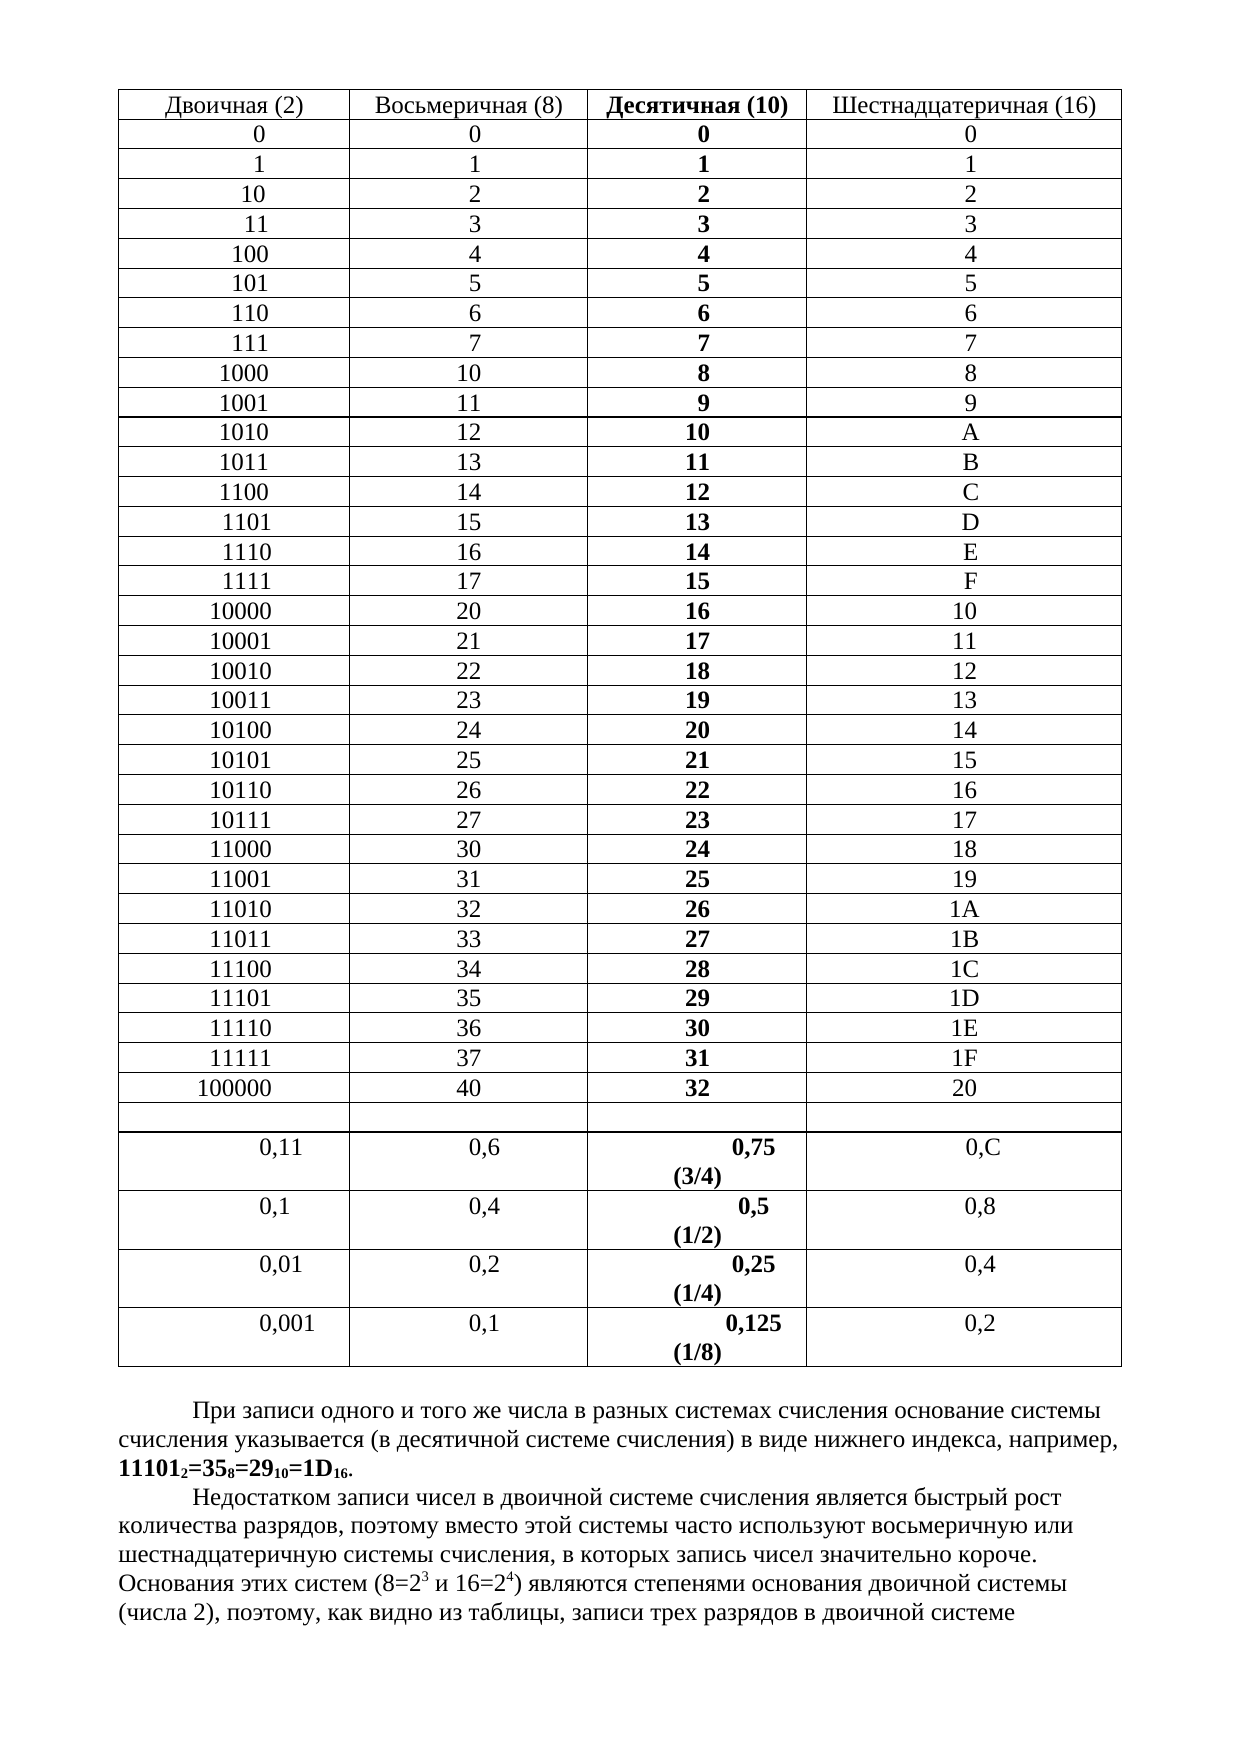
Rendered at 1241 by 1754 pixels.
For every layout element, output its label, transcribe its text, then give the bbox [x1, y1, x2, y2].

table_cell 11001 [119, 864, 349, 893]
table_cell 1C [807, 954, 1121, 982]
table_cell 7 [350, 328, 587, 357]
table_cell 28 [588, 954, 806, 982]
table_cell 0,125 (1/8) [588, 1308, 806, 1366]
table_cell 0,75 (3/4) [588, 1133, 806, 1190]
table_cell 0,4 [350, 1191, 587, 1248]
table_cell 1001 [119, 388, 349, 416]
table_cell 22 [350, 656, 587, 684]
table_cell 1101 [119, 507, 349, 536]
table_cell 27 [350, 805, 587, 833]
table_cell 33 [350, 924, 587, 953]
table_cell 10110 [119, 775, 349, 804]
table_cell 111 [119, 328, 349, 357]
table_cell 8 [807, 358, 1121, 387]
table_cell 0 [588, 120, 806, 148]
table_cell 40 [350, 1073, 587, 1102]
table_cell 27 [588, 924, 806, 953]
table_cell 26 [350, 775, 587, 804]
table_cell 14 [807, 715, 1121, 744]
table_cell 9 [807, 388, 1121, 416]
table_cell 0,1 [350, 1308, 587, 1366]
table_cell 1E [807, 1013, 1121, 1042]
table_cell 20 [588, 715, 806, 744]
table_cell 14 [588, 537, 806, 565]
table_cell 110 [119, 298, 349, 327]
table_cell 23 [350, 686, 587, 714]
table_cell 11000 [119, 835, 349, 863]
table_cell 2 [350, 179, 587, 208]
table_cell 17 [350, 566, 587, 595]
table_cell 13 [588, 507, 806, 536]
table_cell 0,2 [807, 1308, 1121, 1366]
table_cell 10 [119, 179, 349, 208]
table_header Двоичная (2) [119, 90, 349, 118]
table_cell 0,1 [119, 1191, 349, 1248]
table_cell 10 [350, 358, 587, 387]
table_cell 21 [350, 626, 587, 655]
table_cell 1B [807, 924, 1121, 953]
table_cell 25 [588, 864, 806, 893]
table_cell 0,01 [119, 1250, 349, 1307]
table_cell 37 [350, 1043, 587, 1072]
table_cell 6 [588, 298, 806, 327]
table_cell 30 [350, 835, 587, 863]
table_cell [807, 1103, 1121, 1131]
table_cell 23 [588, 805, 806, 833]
table_cell 0,2 [350, 1250, 587, 1307]
table_cell 4 [807, 239, 1121, 267]
table_cell 15 [807, 745, 1121, 774]
table_cell 2 [588, 179, 806, 208]
table_header Шестнадцатеричная (16) [807, 90, 1121, 118]
table_cell 17 [807, 805, 1121, 833]
table_cell 1 [350, 149, 587, 178]
table_cell 1000 [119, 358, 349, 387]
table_cell 16 [588, 596, 806, 625]
table_cell 3 [588, 209, 806, 238]
table_cell 7 [588, 328, 806, 357]
table_cell 15 [350, 507, 587, 536]
table_cell 31 [350, 864, 587, 893]
table_cell 10001 [119, 626, 349, 655]
table_cell 100000 [119, 1073, 349, 1102]
table_cell 1D [807, 984, 1121, 1012]
table_cell 5 [588, 269, 806, 297]
table_cell 20 [807, 1073, 1121, 1102]
table_cell 0,6 [350, 1133, 587, 1190]
table_cell 1 [588, 149, 806, 178]
table_cell D [807, 507, 1121, 536]
table_cell 14 [350, 477, 587, 506]
table_cell 25 [350, 745, 587, 774]
table_cell 12 [588, 477, 806, 506]
table_cell 0 [119, 120, 349, 148]
table_cell 8 [588, 358, 806, 387]
table_cell 19 [588, 686, 806, 714]
table_cell 30 [588, 1013, 806, 1042]
table_cell 11 [119, 209, 349, 238]
table_cell 10111 [119, 805, 349, 833]
table_cell 24 [350, 715, 587, 744]
table_cell 1010 [119, 418, 349, 446]
table_cell 21 [588, 745, 806, 774]
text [118, 1482, 1122, 1625]
text При записи одного и того же числа в разных системах счисления основание системы счисления указывается (в десятичной системе счисления) в виде нижнего индекса, например, 111012=358=2910=1D16. [118, 1395, 1122, 1482]
table_header Десятичная (10) [588, 90, 806, 118]
table_cell 34 [350, 954, 587, 982]
table_cell [350, 1103, 587, 1131]
table_header Восьмеричная (8) [350, 90, 587, 118]
table_cell 7 [807, 328, 1121, 357]
table_cell 11 [807, 626, 1121, 655]
table_cell F [807, 566, 1121, 595]
table_cell A [807, 418, 1121, 446]
table_cell 9 [588, 388, 806, 416]
table_cell 11010 [119, 894, 349, 923]
table_cell [588, 1103, 806, 1131]
table_cell 5 [350, 269, 587, 297]
table_cell 13 [350, 447, 587, 476]
table_cell [119, 1103, 349, 1131]
table_cell 32 [588, 1073, 806, 1102]
table_cell 20 [350, 596, 587, 625]
table_cell 0,5 (1/2) [588, 1191, 806, 1248]
table_cell 5 [807, 269, 1121, 297]
table_cell 26 [588, 894, 806, 923]
table_cell 0,C [807, 1133, 1121, 1190]
table_cell 10 [807, 596, 1121, 625]
table_cell 35 [350, 984, 587, 1012]
table_cell 1 [807, 149, 1121, 178]
table_cell 1F [807, 1043, 1121, 1072]
table_cell 31 [588, 1043, 806, 1072]
table_cell 18 [807, 835, 1121, 863]
table_cell 11011 [119, 924, 349, 953]
table_cell 10011 [119, 686, 349, 714]
table_cell 18 [588, 656, 806, 684]
table_cell 19 [807, 864, 1121, 893]
table_cell 11100 [119, 954, 349, 982]
table_cell 22 [588, 775, 806, 804]
table_cell C [807, 477, 1121, 506]
table_cell 17 [588, 626, 806, 655]
table_cell 0,25 (1/4) [588, 1250, 806, 1307]
table_cell 29 [588, 984, 806, 1012]
table_cell 12 [350, 418, 587, 446]
table_cell 6 [807, 298, 1121, 327]
table_cell 0 [350, 120, 587, 148]
table_cell 36 [350, 1013, 587, 1042]
table_cell 32 [350, 894, 587, 923]
table_cell 11110 [119, 1013, 349, 1042]
table_cell E [807, 537, 1121, 565]
table_cell 1A [807, 894, 1121, 923]
table_cell 4 [350, 239, 587, 267]
table_cell 4 [588, 239, 806, 267]
table_cell 10101 [119, 745, 349, 774]
table_cell 10000 [119, 596, 349, 625]
table_cell 15 [588, 566, 806, 595]
table_cell 101 [119, 269, 349, 297]
table_cell 1110 [119, 537, 349, 565]
table_cell 13 [807, 686, 1121, 714]
table_cell 0,4 [807, 1250, 1121, 1307]
table_cell 11 [350, 388, 587, 416]
table_cell 2 [807, 179, 1121, 208]
table_cell 100 [119, 239, 349, 267]
table_cell 11111 [119, 1043, 349, 1072]
table_cell 11101 [119, 984, 349, 1012]
table_cell 16 [350, 537, 587, 565]
table_cell 10 [588, 418, 806, 446]
table_cell 12 [807, 656, 1121, 684]
table_cell 3 [350, 209, 587, 238]
table_cell B [807, 447, 1121, 476]
table_cell 0,8 [807, 1191, 1121, 1248]
table_cell 0 [807, 120, 1121, 148]
table_cell 0,001 [119, 1308, 349, 1366]
table_cell 10100 [119, 715, 349, 744]
table_cell 10010 [119, 656, 349, 684]
table_cell 1011 [119, 447, 349, 476]
table_cell 3 [807, 209, 1121, 238]
table_cell 1100 [119, 477, 349, 506]
table_cell 0,11 [119, 1133, 349, 1190]
table_cell 11 [588, 447, 806, 476]
table_cell 6 [350, 298, 587, 327]
table_cell 1 [119, 149, 349, 178]
table_cell 16 [807, 775, 1121, 804]
table_cell 1111 [119, 566, 349, 595]
table_cell 24 [588, 835, 806, 863]
